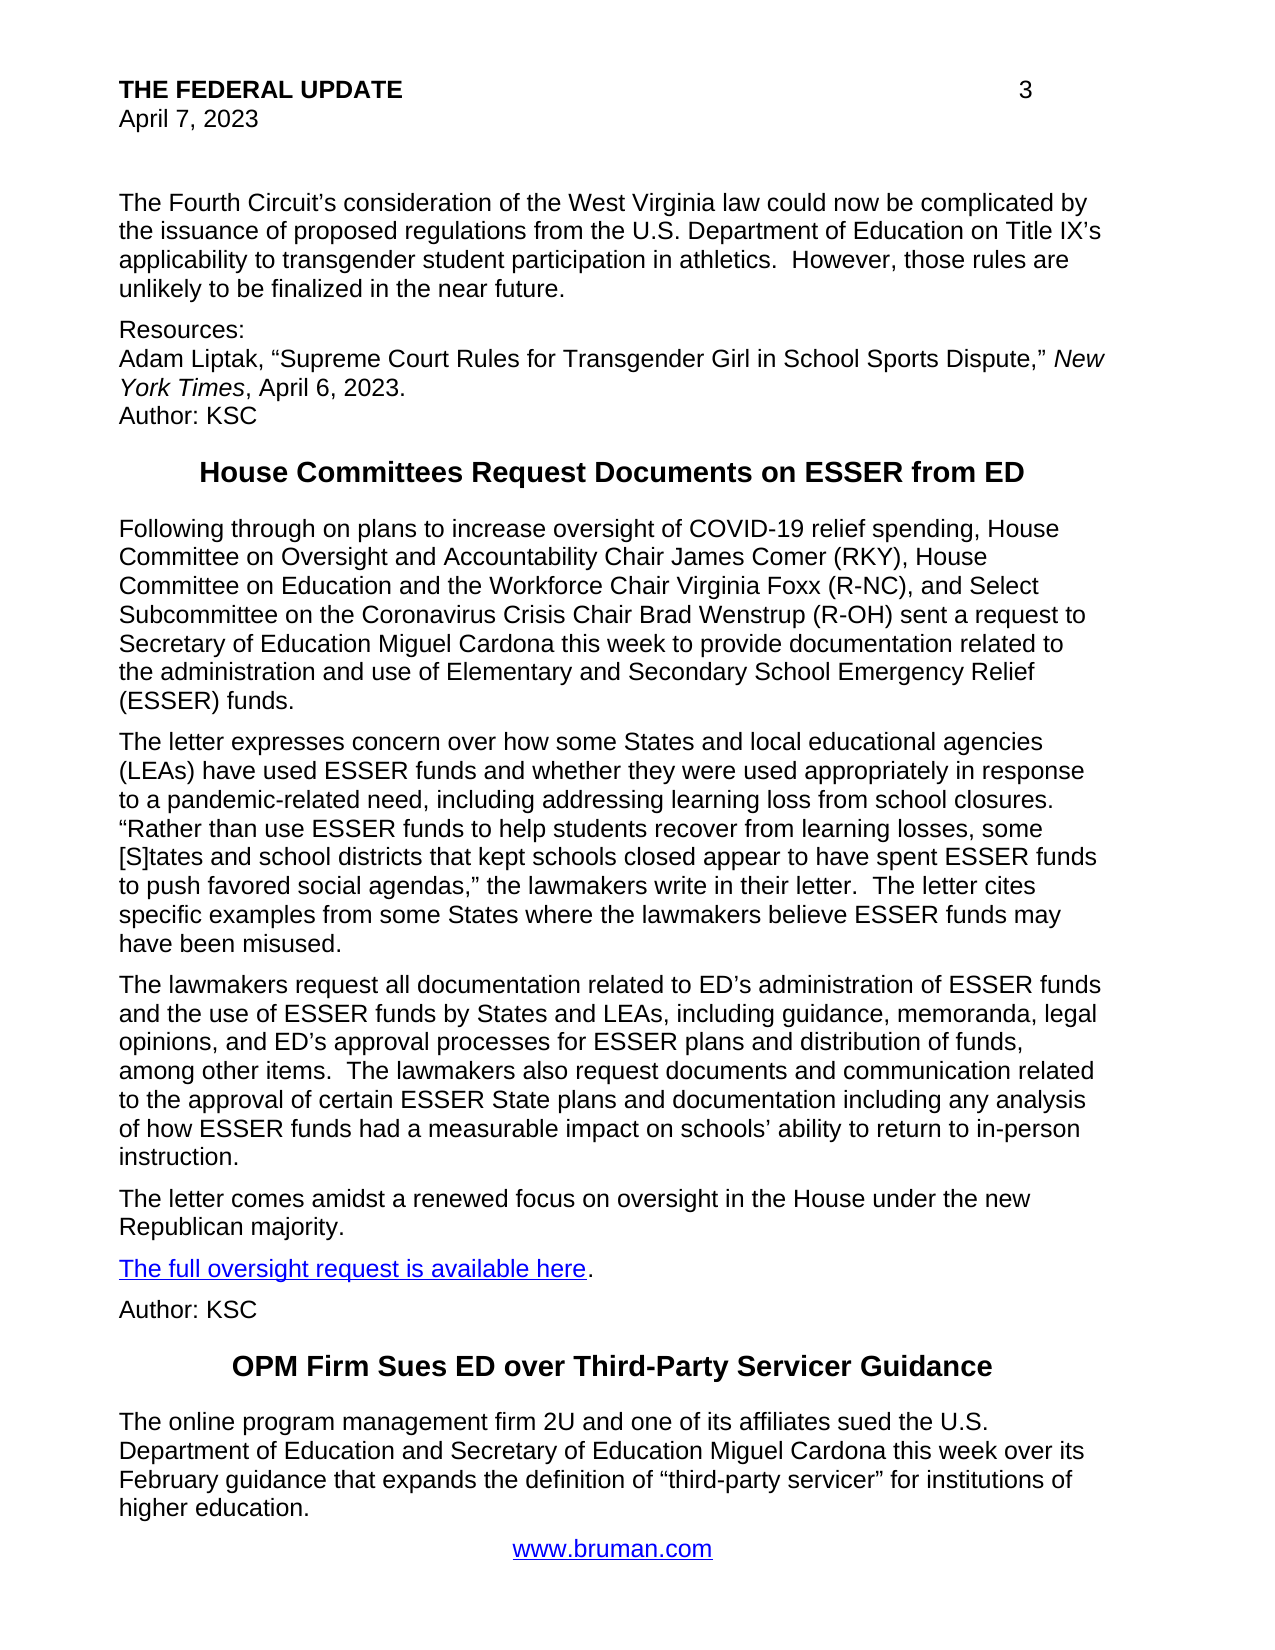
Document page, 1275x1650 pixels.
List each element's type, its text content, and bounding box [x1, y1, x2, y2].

text The letter comes amidst a renewed focus on oversight in the House under the new Republican majority. [118, 1183, 1106, 1241]
text The letter expresses concern over how some States and local educational agencies (LEAs) have used ESSER funds and whether they were used appropriately in response to a pandemic-related need, including addressing learning loss from school closures. “Rather than use ESSER funds to help students recover from learning losses, some [S]tates and school districts that kept schools closed appear to have spent ESSER funds to push favored social agendas,” the lawmakers write in their letter. The letter cites specific examples from some States where the lawmakers believe ESSER funds may have been misused. [118, 727, 1106, 957]
text Author: KSC [118, 1295, 1106, 1323]
text Author: KSC [118, 401, 1106, 430]
text The lawmakers request all documentation related to ED’s administration of ESSER funds and the use of ESSER funds by States and LEAs, including guidance, memoranda, legal opinions, and ED’s approval processes for ESSER plans and distribution of funds, among other items. The lawmakers also request documents and communication related to the approval of certain ESSER State plans and documentation including any analysis of how ESSER funds had a measurable impact on schools’ ability to return to in-person instruction. [118, 970, 1106, 1171]
text Adam Liptak, “Supreme Court Rules for Transgender Girl in School Sports Dispute,” New York Times, April 6, 2023. [118, 344, 1106, 401]
text Following through on plans to increase oversight of COVID-19 relief spending, House Committee on Oversight and Accountability Chair James Comer (RKY), House Committee on Education and the Workforce Chair Virginia Foxx (R-NC), and Select Subcommittee on the Coronavirus Crisis Chair Brad Wenstrup (R-OH) sent a request to Secretary of Education Miguel Cardona this week to provide documentation related to the administration and use of Elementary and Secondary School Emergency Relief (ESSER) funds. [118, 513, 1106, 715]
subtitle House Committees Request Documents on ESSER from ED [118, 455, 1106, 488]
text The online program management firm 2U and one of its affiliates sued the U.S. Department of Education and Secretary of Education Miguel Cardona this week over its February guidance that expands the definition of “third-party servicer” for institutions of higher education. [118, 1407, 1106, 1522]
subtitle OPM Firm Sues ED over Third-Party Servicer Guidance [118, 1348, 1106, 1382]
text The Fourth Circuit’s consideration of the West Virginia law could now be complicated by the issuance of proposed regulations from the U.S. Department of Education on Title IX’s applicability to transgender student participation in athletics. However, those rules are unlikely to be finalized in the near future. [118, 187, 1106, 302]
text The full oversight request is available here. [118, 1253, 1106, 1282]
text Resources: [118, 315, 1106, 344]
